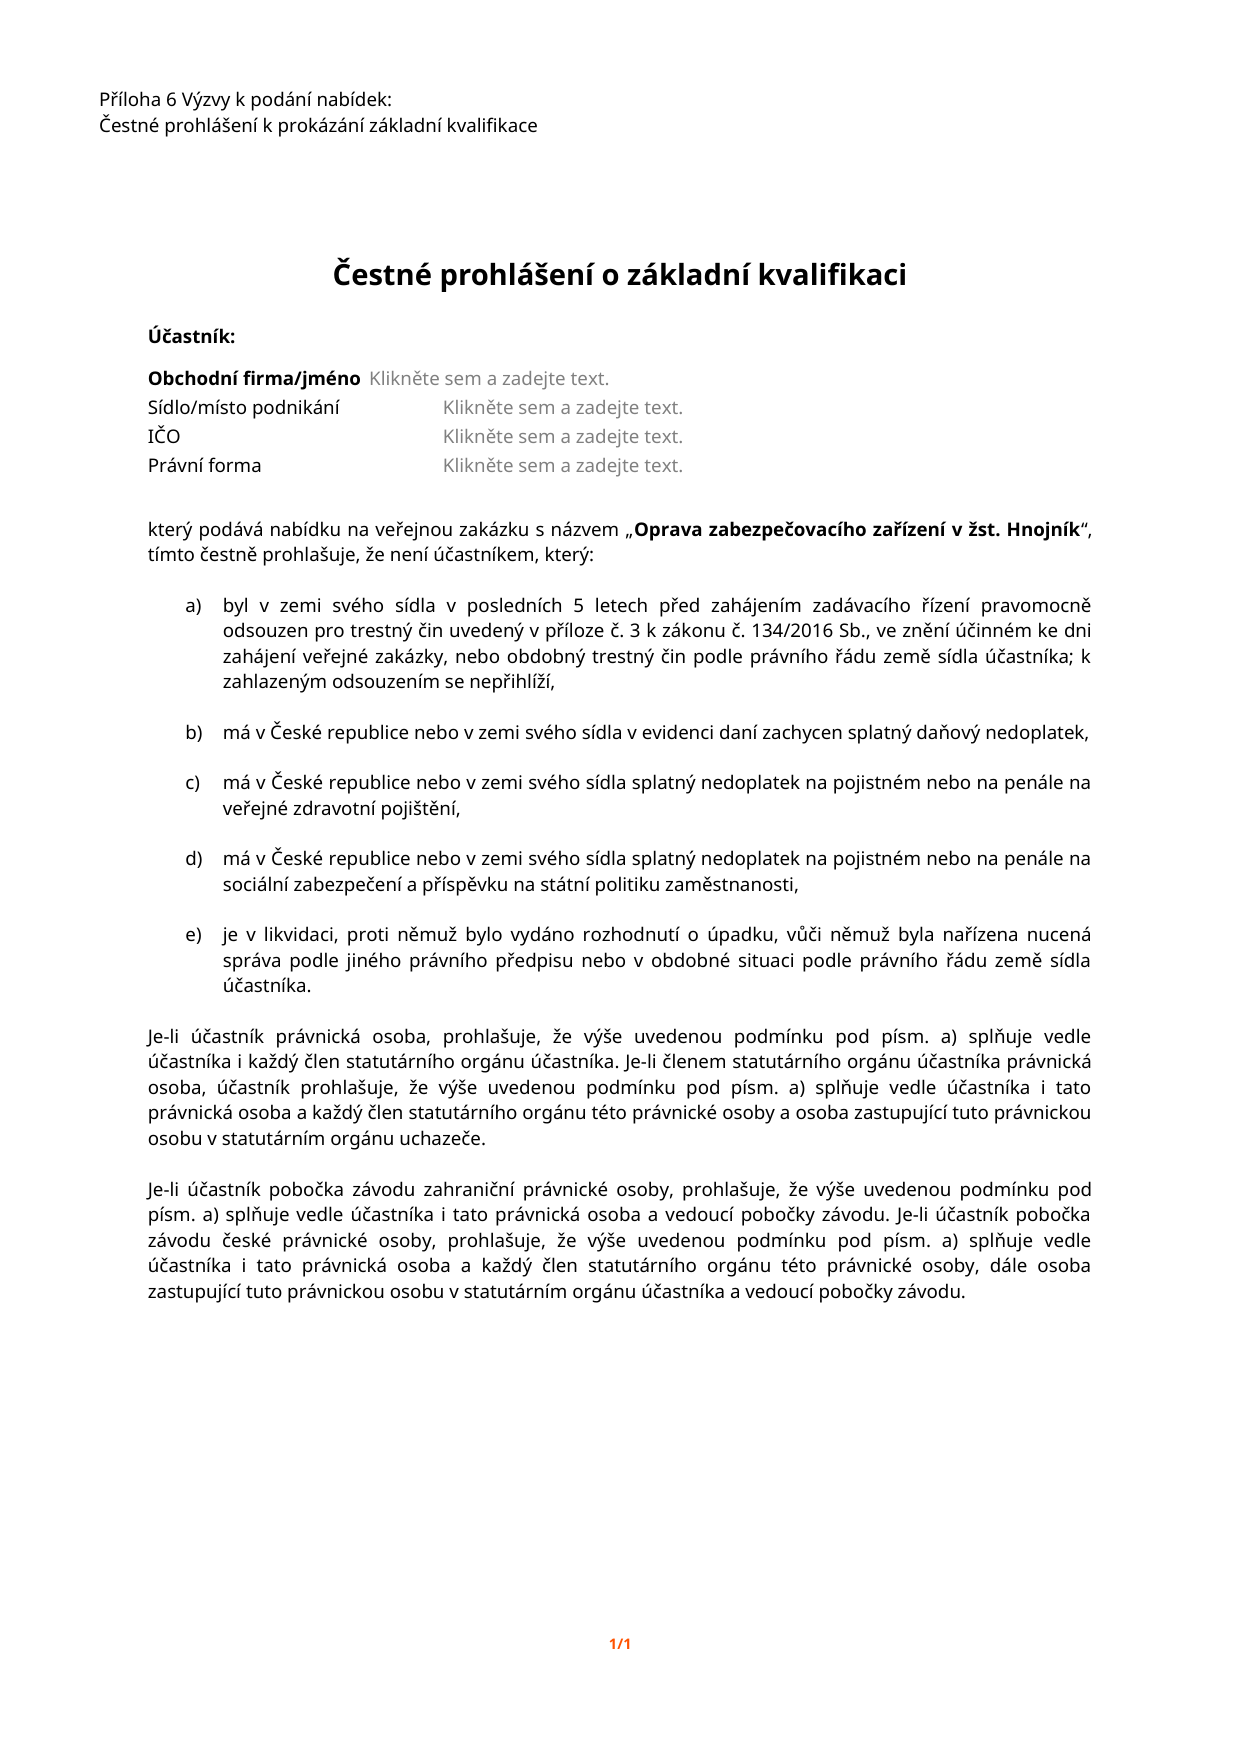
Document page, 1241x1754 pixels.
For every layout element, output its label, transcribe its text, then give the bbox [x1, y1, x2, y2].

text IČO [148, 420, 1093, 449]
title Čestné prohlášení o základní kvalifikaci [148, 254, 1093, 293]
list má v České republice nebo v zemi svého sídla v evidenci daní zachycen splatný daňový nedoplatek, [185, 719, 1093, 744]
list má v České republice nebo v zemi svého sídla splatný nedoplatek na pojistném nebo na penále na veřejné zdravotní pojištění, [185, 769, 1093, 821]
list je v likvidaci, proti němuž bylo vydáno rozhodnutí o úpadku, vůči němuž byla nařízena nucená správa podle jiného právního předpisu nebo v obdobné situaci podle právního řádu země sídla účastníka. [185, 922, 1093, 998]
list má v České republice nebo v zemi svého sídla splatný nedoplatek na pojistném nebo na penále na sociální zabezpečení a příspěvku na státní politiku zaměstnanosti, [185, 846, 1093, 897]
text Je-li účastník právnická osoba, prohlašuje, že výše uvedenou podmínku pod písm. a) splňuje vedle účastníka i každý člen statutárního orgánu účastníka. Je-li členem statutárního orgánu účastníka právnická osoba, účastník prohlašuje, že výše uvedenou podmínku pod písm. a) splňuje vedle účastníka i tato právnická osoba a každý člen statutárního orgánu této právnické osoby a osoba zastupující tuto právnickou osobu v statutárním orgánu uchazeče. [148, 1023, 1093, 1151]
text Je-li účastník pobočka závodu zahraniční právnické osoby, prohlašuje, že výše uvedenou podmínku pod písm. a) splňuje vedle účastníka i tato právnická osoba a vedoucí pobočky závodu. Je-li účastník pobočka závodu české právnické osoby, prohlašuje, že výše uvedenou podmínku pod písm. a) splňuje vedle účastníka i tato právnická osoba a každý člen statutárního orgánu této právnické osoby, dále osoba zastupující tuto právnickou osobu v statutárním orgánu účastníka a vedoucí pobočky závodu. [148, 1176, 1093, 1304]
text Právní forma [148, 449, 1093, 478]
text Účastník: [148, 318, 1093, 349]
text který podává nabídku na veřejnou zakázku s názvem „Oprava zabezpečovacího zařízení v žst. Hnojník“, tímto čestně prohlašuje, že není účastníkem, který: [148, 516, 1093, 567]
text Obchodní firma/jméno [148, 362, 1093, 391]
list byl v zemi svého sídla v posledních 5 letech před zahájením zadávacího řízení pravomocně odsouzen pro trestný čin uvedený v příloze č. 3 k zákonu č. 134/2016 Sb., ve znění účinném ke dni zahájení veřejné zakázky, nebo obdobný trestný čin podle právního řádu země sídla účastníka; k zahlazeným odsouzením se nepřihlíží, [185, 592, 1093, 694]
text Sídlo/místo podnikání [148, 391, 1093, 420]
